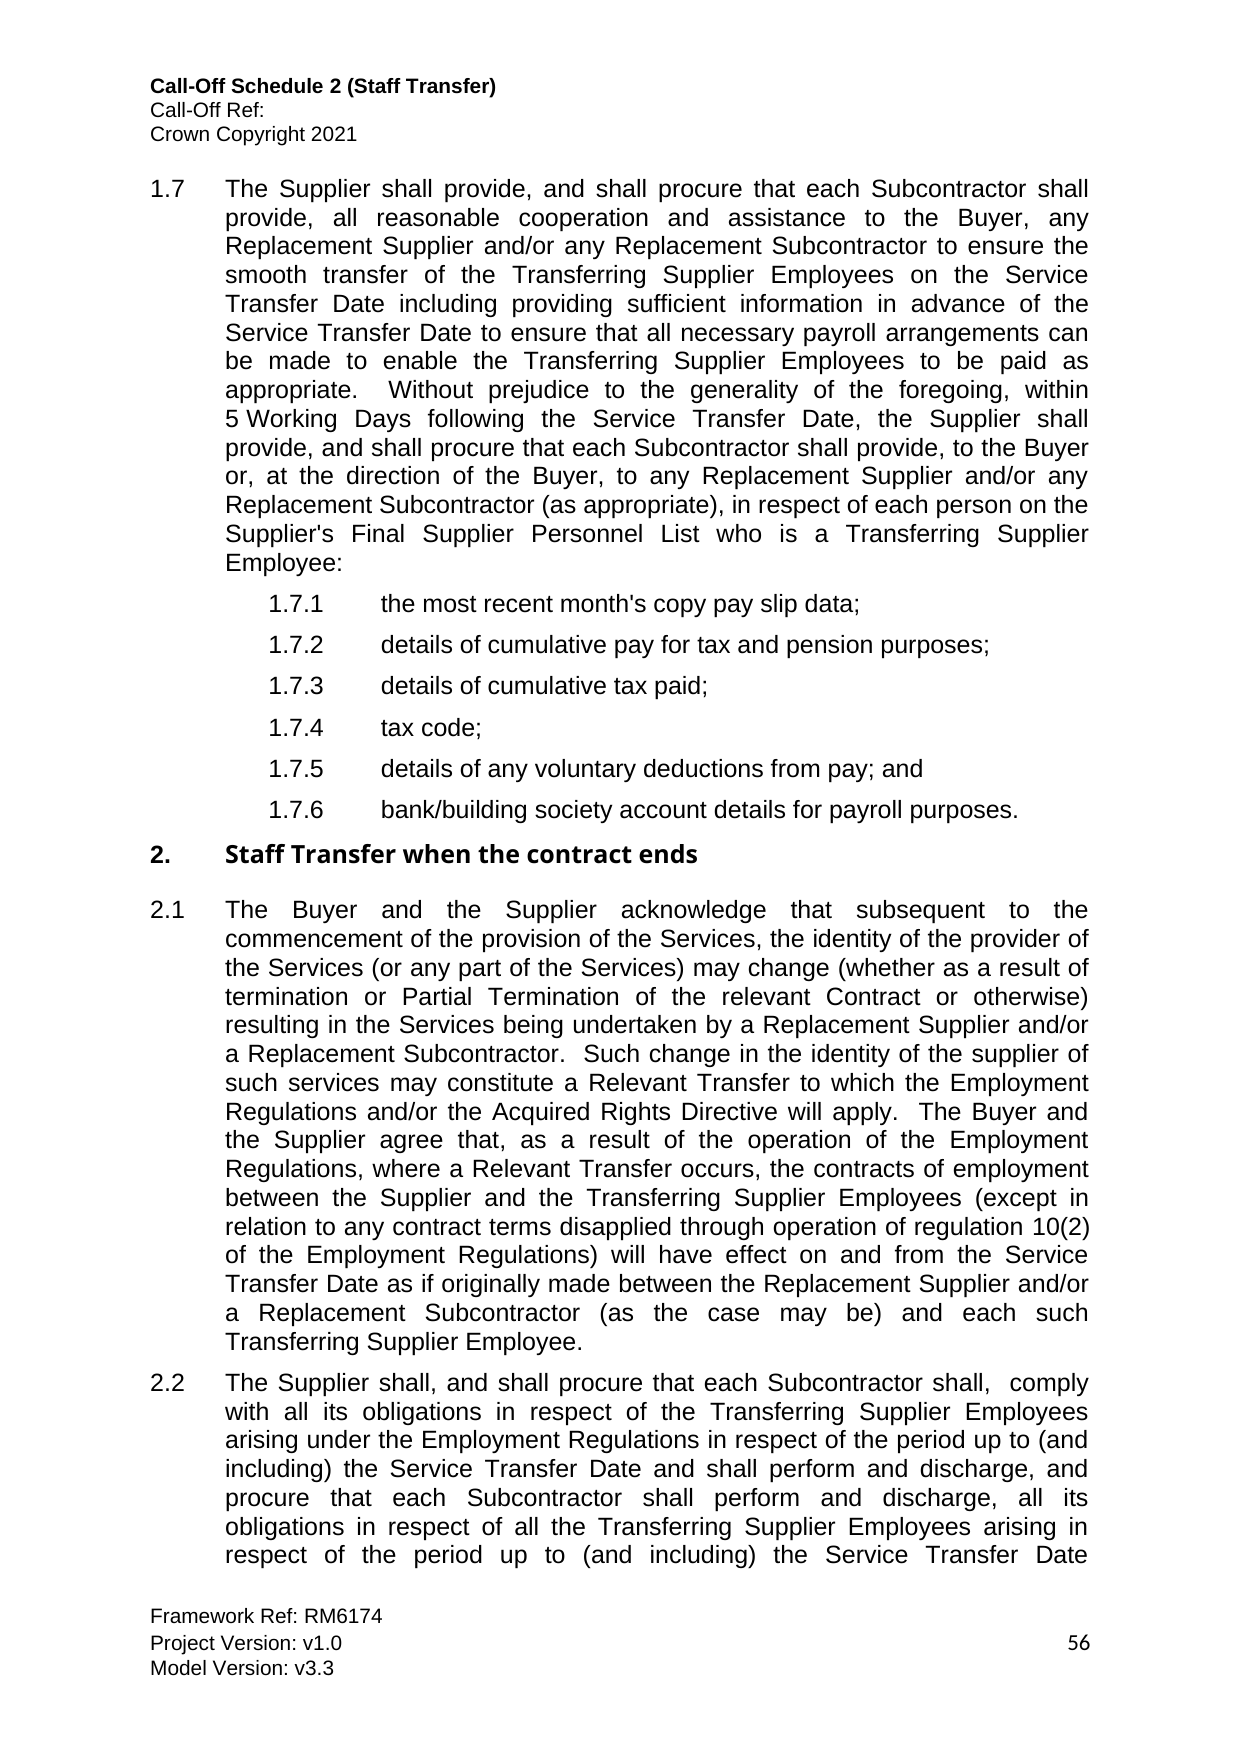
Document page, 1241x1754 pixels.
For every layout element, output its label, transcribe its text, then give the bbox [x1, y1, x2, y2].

list the most recent month's copy pay slip data; [268, 589, 1090, 617]
list details of any voluntary deductions from pay; and [268, 754, 1090, 782]
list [150, 1368, 1090, 1569]
list bank/building society account details for payroll purposes. [268, 795, 1090, 824]
list The Buyer and the Supplier acknowledge that subsequent to the commencement of the provision of the Services, the identity of the provider of the Services (or any part of the Services) may change (whether as a result of termination or Partial Termination of the relevant Contract or otherwise) resulting in the Services being undertaken by a Replacement Supplier and/or a Replacement Subcontractor. Such change in the identity of the supplier of such services may constitute a Relevant Transfer to which the Employment Regulations and/or the Acquired Rights Directive will apply. The Buyer and the Supplier agree that, as a result of the operation of the Employment Regulations, where a Relevant Transfer occurs, the contracts of employment between the Supplier and the Transferring Supplier Employees (except in relation to any contract terms disapplied through operation of regulation 10(2) of the Employment Regulations) will have effect on and from the Service Transfer Date as if originally made between the Replacement Supplier and/or a Replacement Subcontractor (as the case may be) and each such Transferring Supplier Employee. [150, 895, 1090, 1355]
list Staff Transfer when the contract ends [150, 836, 1090, 870]
list details of cumulative tax paid; [268, 671, 1090, 700]
list details of cumulative pay for tax and pension purposes; [268, 630, 1090, 659]
list The Supplier shall provide, and shall procure that each Subcontractor shall provide, all reasonable cooperation and assistance to the Buyer, any Replacement Supplier and/or any Replacement Subcontractor to ensure the smooth transfer of the Transferring Supplier Employees on the Service Transfer Date including providing sufficient information in advance of the Service Transfer Date to ensure that all necessary payroll arrangements can be made to enable the Transferring Supplier Employees to be paid as appropriate. Without prejudice to the generality of the foregoing, within 5 Working Days following the Service Transfer Date, the Supplier shall provide, and shall procure that each Subcontractor shall provide, to the Buyer or, at the direction of the Buyer, to any Replacement Supplier and/or any Replacement Subcontractor (as appropriate), in respect of each person on the Supplier's Final Supplier Personnel List who is a Transferring Supplier Employee: [150, 174, 1090, 576]
list tax code; [268, 712, 1090, 741]
